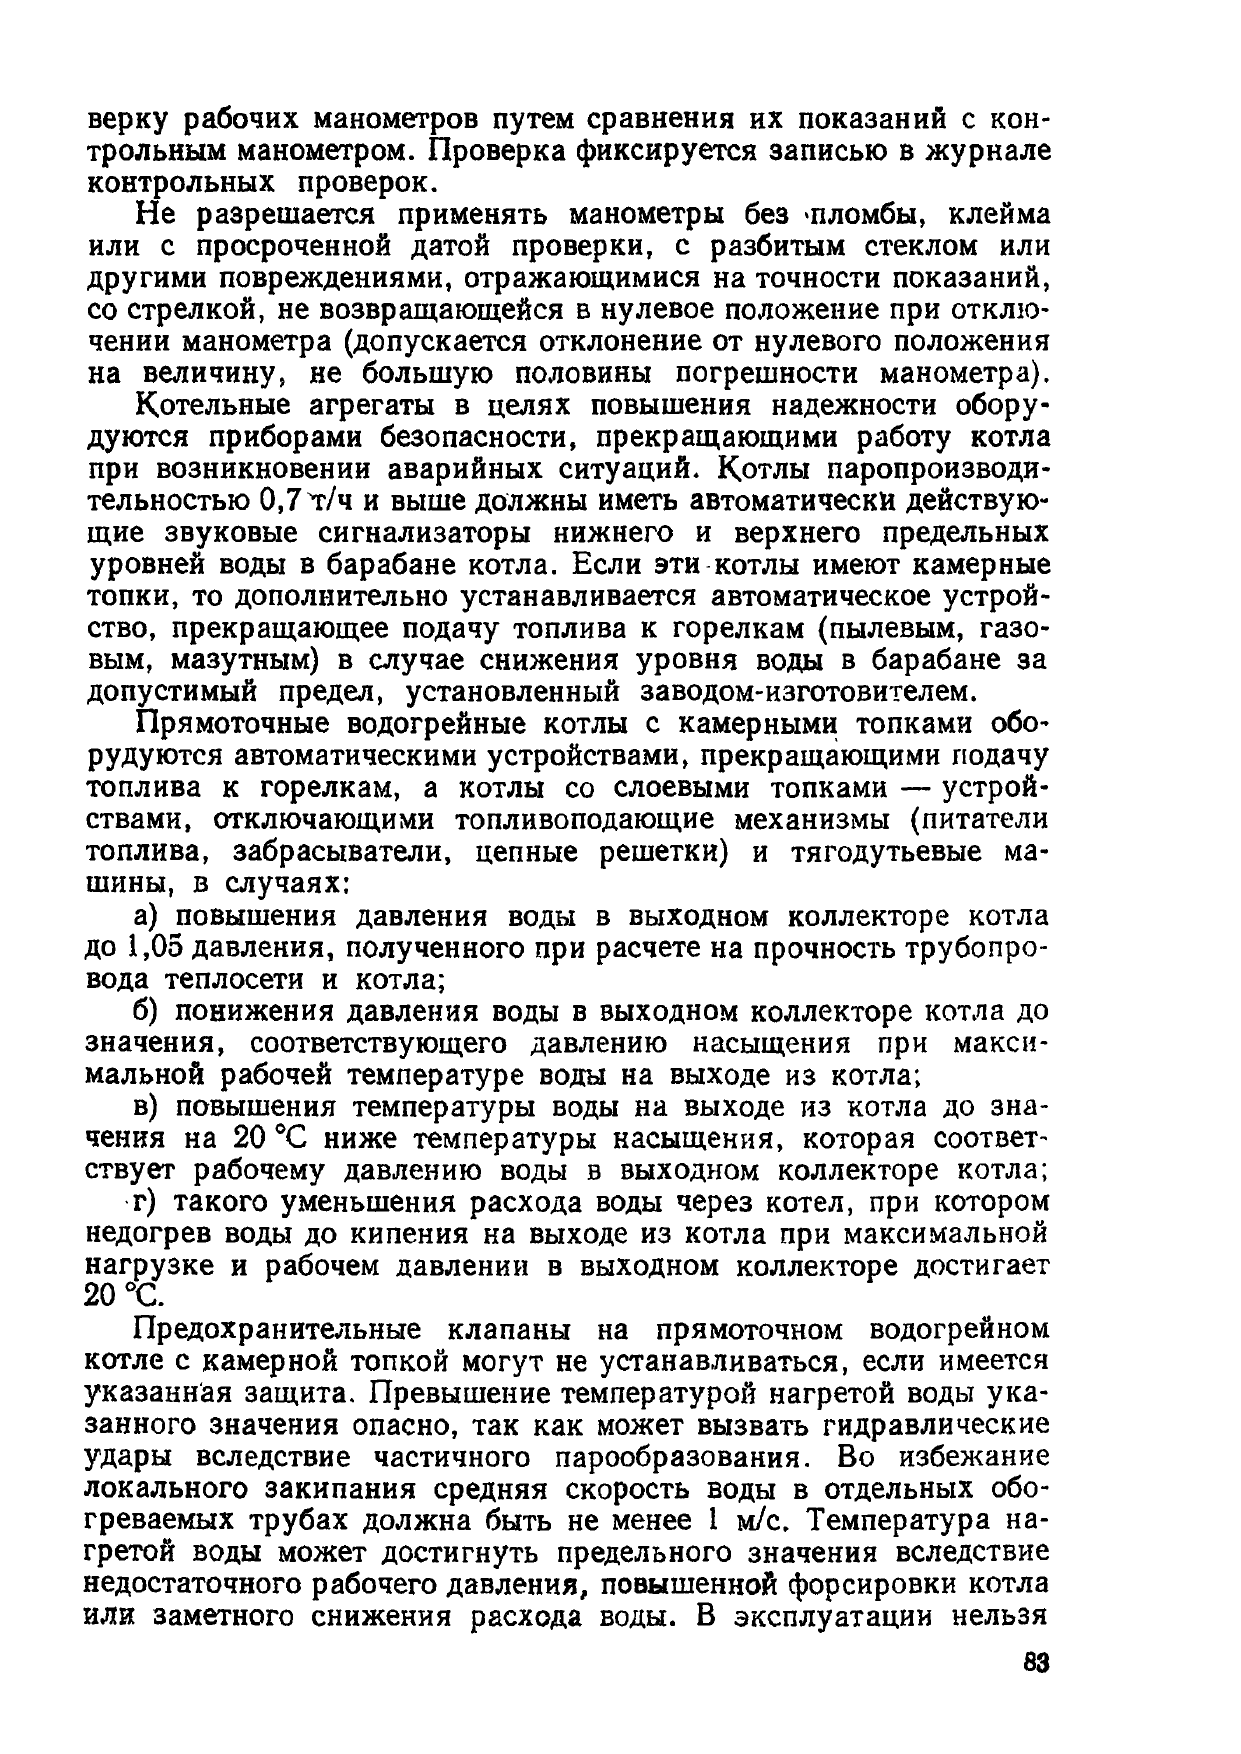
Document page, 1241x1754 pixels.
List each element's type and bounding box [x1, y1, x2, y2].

picture [75, 75, 1074, 1679]
